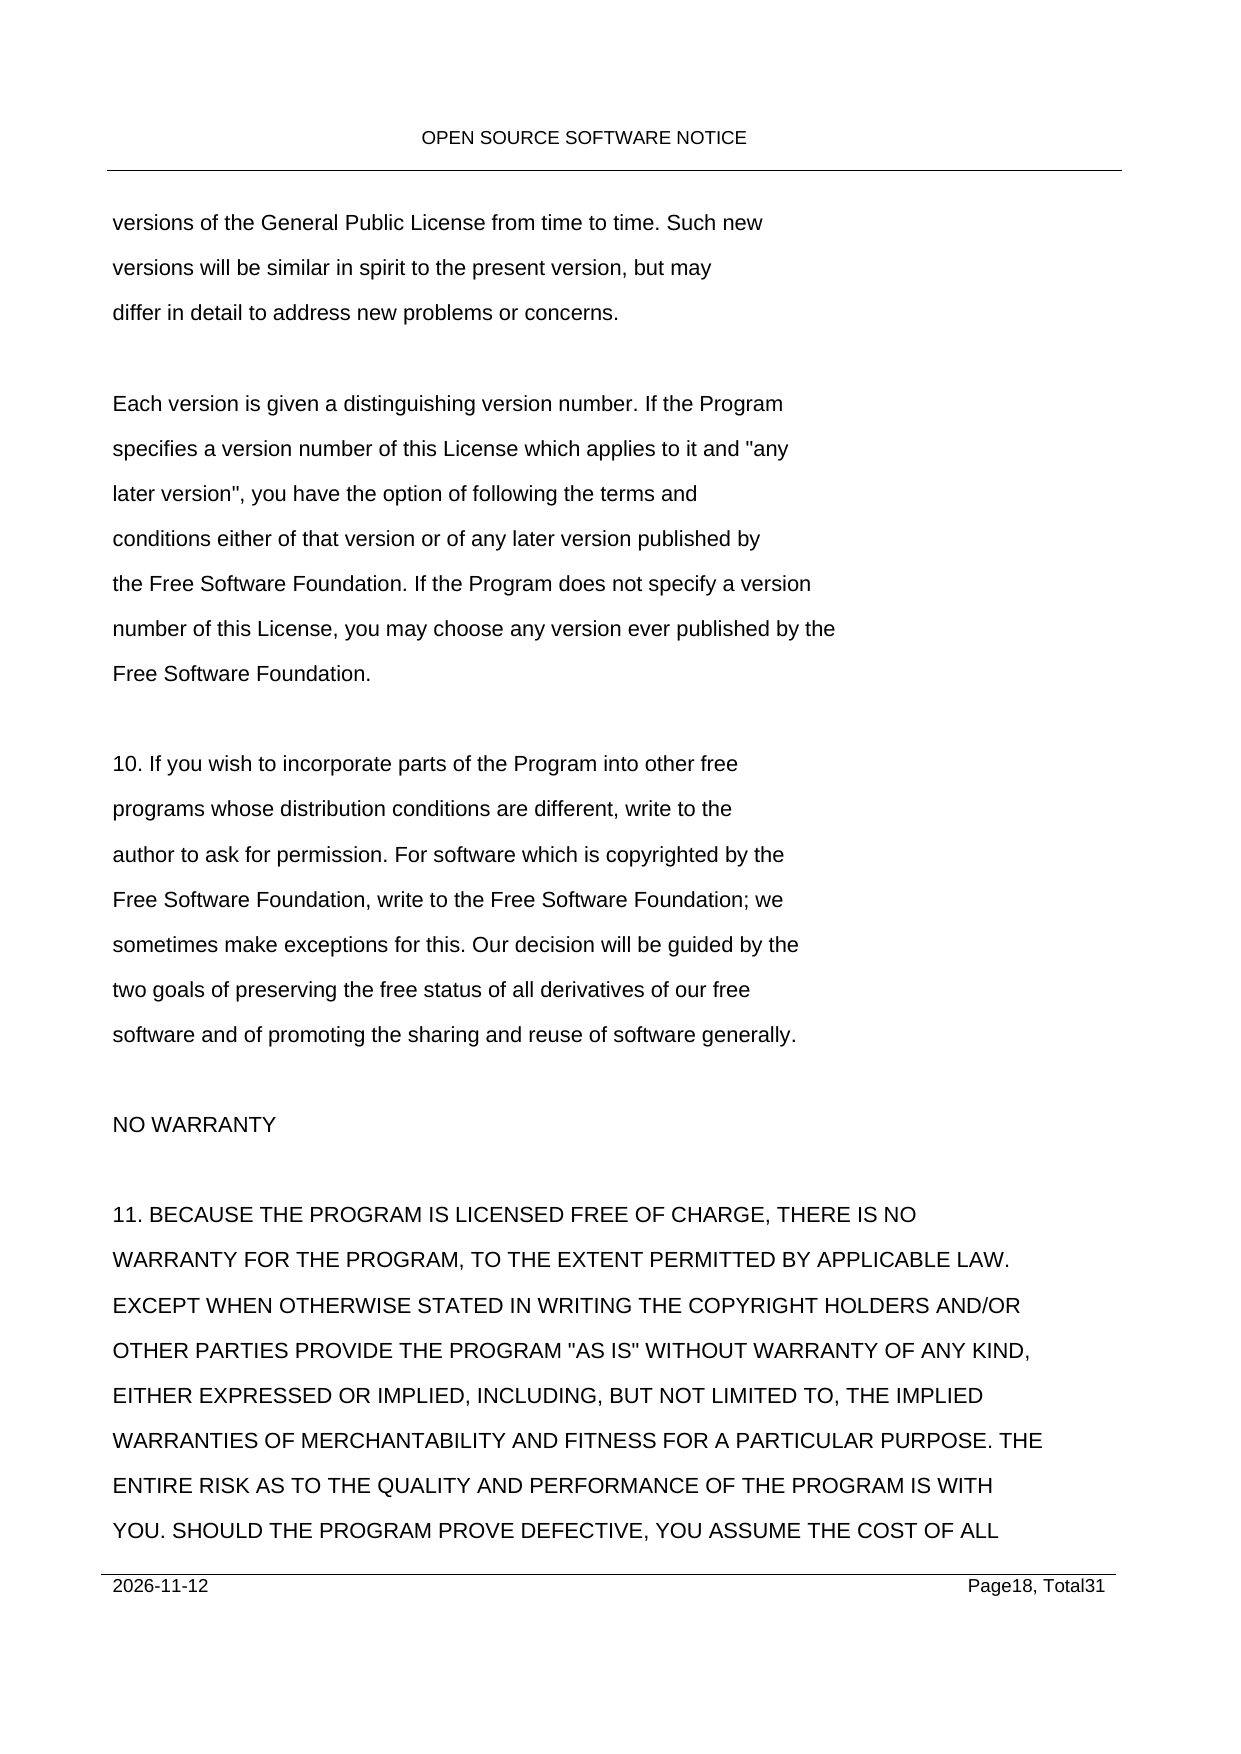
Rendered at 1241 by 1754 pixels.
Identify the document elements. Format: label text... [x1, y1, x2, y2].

text YOU. SHOULD THE PROGRAM PROVE DEFECTIVE, YOU ASSUME THE COST OF ALL [112, 1514, 1128, 1547]
text sometimes make exceptions for this. Our decision will be guided by the [112, 928, 1128, 961]
text Free Software Foundation. [112, 657, 1128, 690]
text EITHER EXPRESSED OR IMPLIED, INCLUDING, BUT NOT LIMITED TO, THE IMPLIED [112, 1379, 1128, 1412]
text the Free Software Foundation. If the Program does not specify a version [112, 567, 1128, 600]
text number of this License, you may choose any version ever published by the [112, 612, 1128, 645]
text ENTIRE RISK AS TO THE QUALITY AND PERFORMANCE OF THE PROGRAM IS WITH [112, 1469, 1128, 1502]
text differ in detail to address new problems or concerns. [112, 297, 1128, 329]
text NO WARRANTY [112, 1108, 1128, 1141]
text author to ask for permission. For software which is copyrighted by the [112, 838, 1128, 870]
text specifies a version number of this License which applies to it and "any [112, 432, 1128, 464]
text versions of the General Public License from time to time. Such new [112, 206, 1128, 239]
text later version", you have the option of following the terms and [112, 477, 1128, 509]
text WARRANTY FOR THE PROGRAM, TO THE EXTENT PERMITTED BY APPLICABLE LAW. [112, 1244, 1128, 1276]
text Each version is given a distinguishing version number. If the Program [112, 387, 1128, 419]
text WARRANTIES OF MERCHANTABILITY AND FITNESS FOR A PARTICULAR PURPOSE. THE [112, 1424, 1128, 1457]
text conditions either of that version or of any later version published by [112, 522, 1128, 554]
text 10. If you wish to incorporate parts of the Program into other free [112, 748, 1128, 780]
text 11. BECAUSE THE PROGRAM IS LICENSED FREE OF CHARGE, THERE IS NO [112, 1199, 1128, 1231]
text EXCEPT WHEN OTHERWISE STATED IN WRITING THE COPYRIGHT HOLDERS AND/OR [112, 1289, 1128, 1321]
text versions will be similar in spirit to the present version, but may [112, 251, 1128, 284]
text OTHER PARTIES PROVIDE THE PROGRAM "AS IS" WITHOUT WARRANTY OF ANY KIND, [112, 1334, 1128, 1366]
text software and of promoting the sharing and reuse of software generally. [112, 1018, 1128, 1051]
text Free Software Foundation, write to the Free Software Foundation; we [112, 883, 1128, 915]
text programs whose distribution conditions are different, write to the [112, 793, 1128, 825]
text two goals of preserving the free status of all derivatives of our free [112, 973, 1128, 1006]
